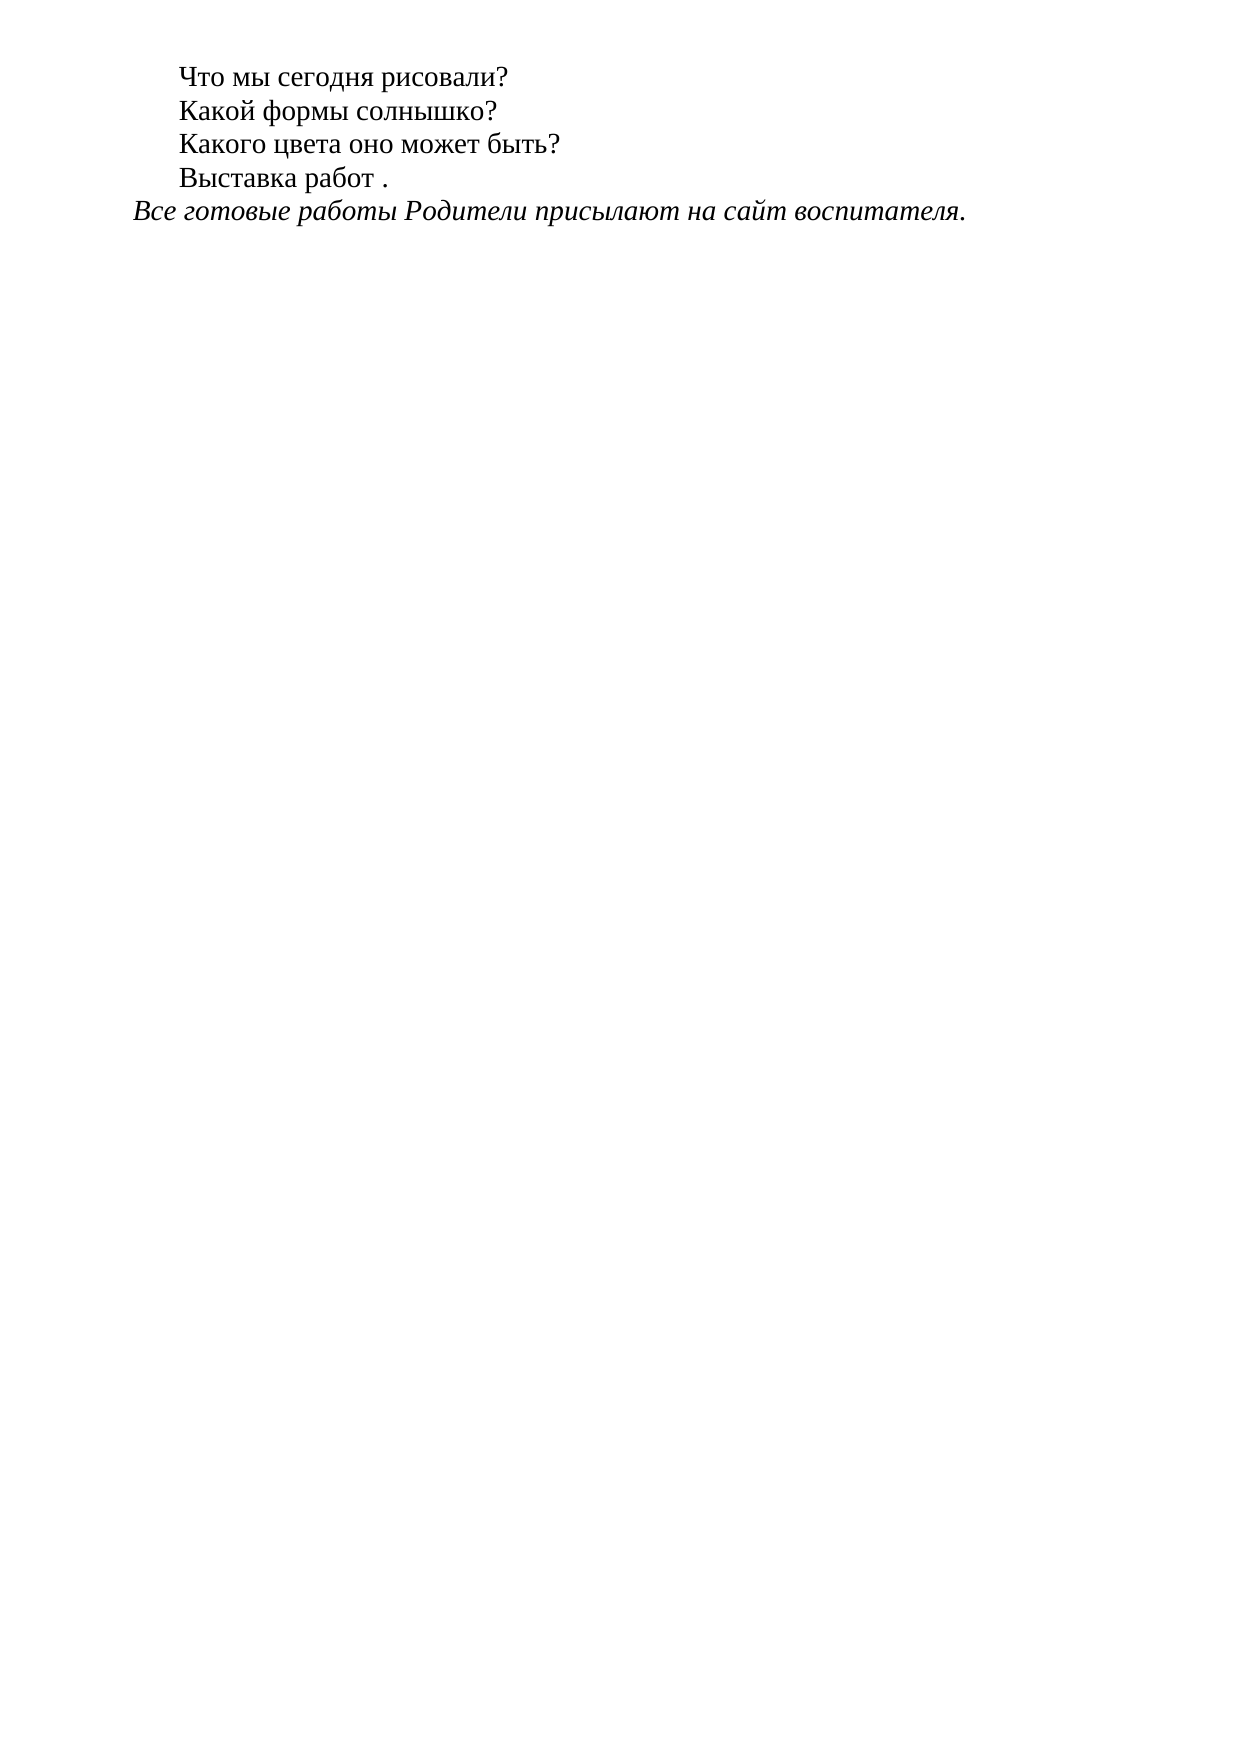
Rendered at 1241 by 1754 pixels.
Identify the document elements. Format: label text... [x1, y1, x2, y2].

text Какой формы солнышко? [178, 93, 1152, 126]
text Какого цвета оно может быть? [178, 126, 1152, 160]
text Все готовые работы Родители присылают на сайт воспитателя. [103, 193, 1152, 227]
text Выставка работ . [178, 160, 1152, 193]
text Что мы сегодня рисовали? [178, 59, 1152, 93]
